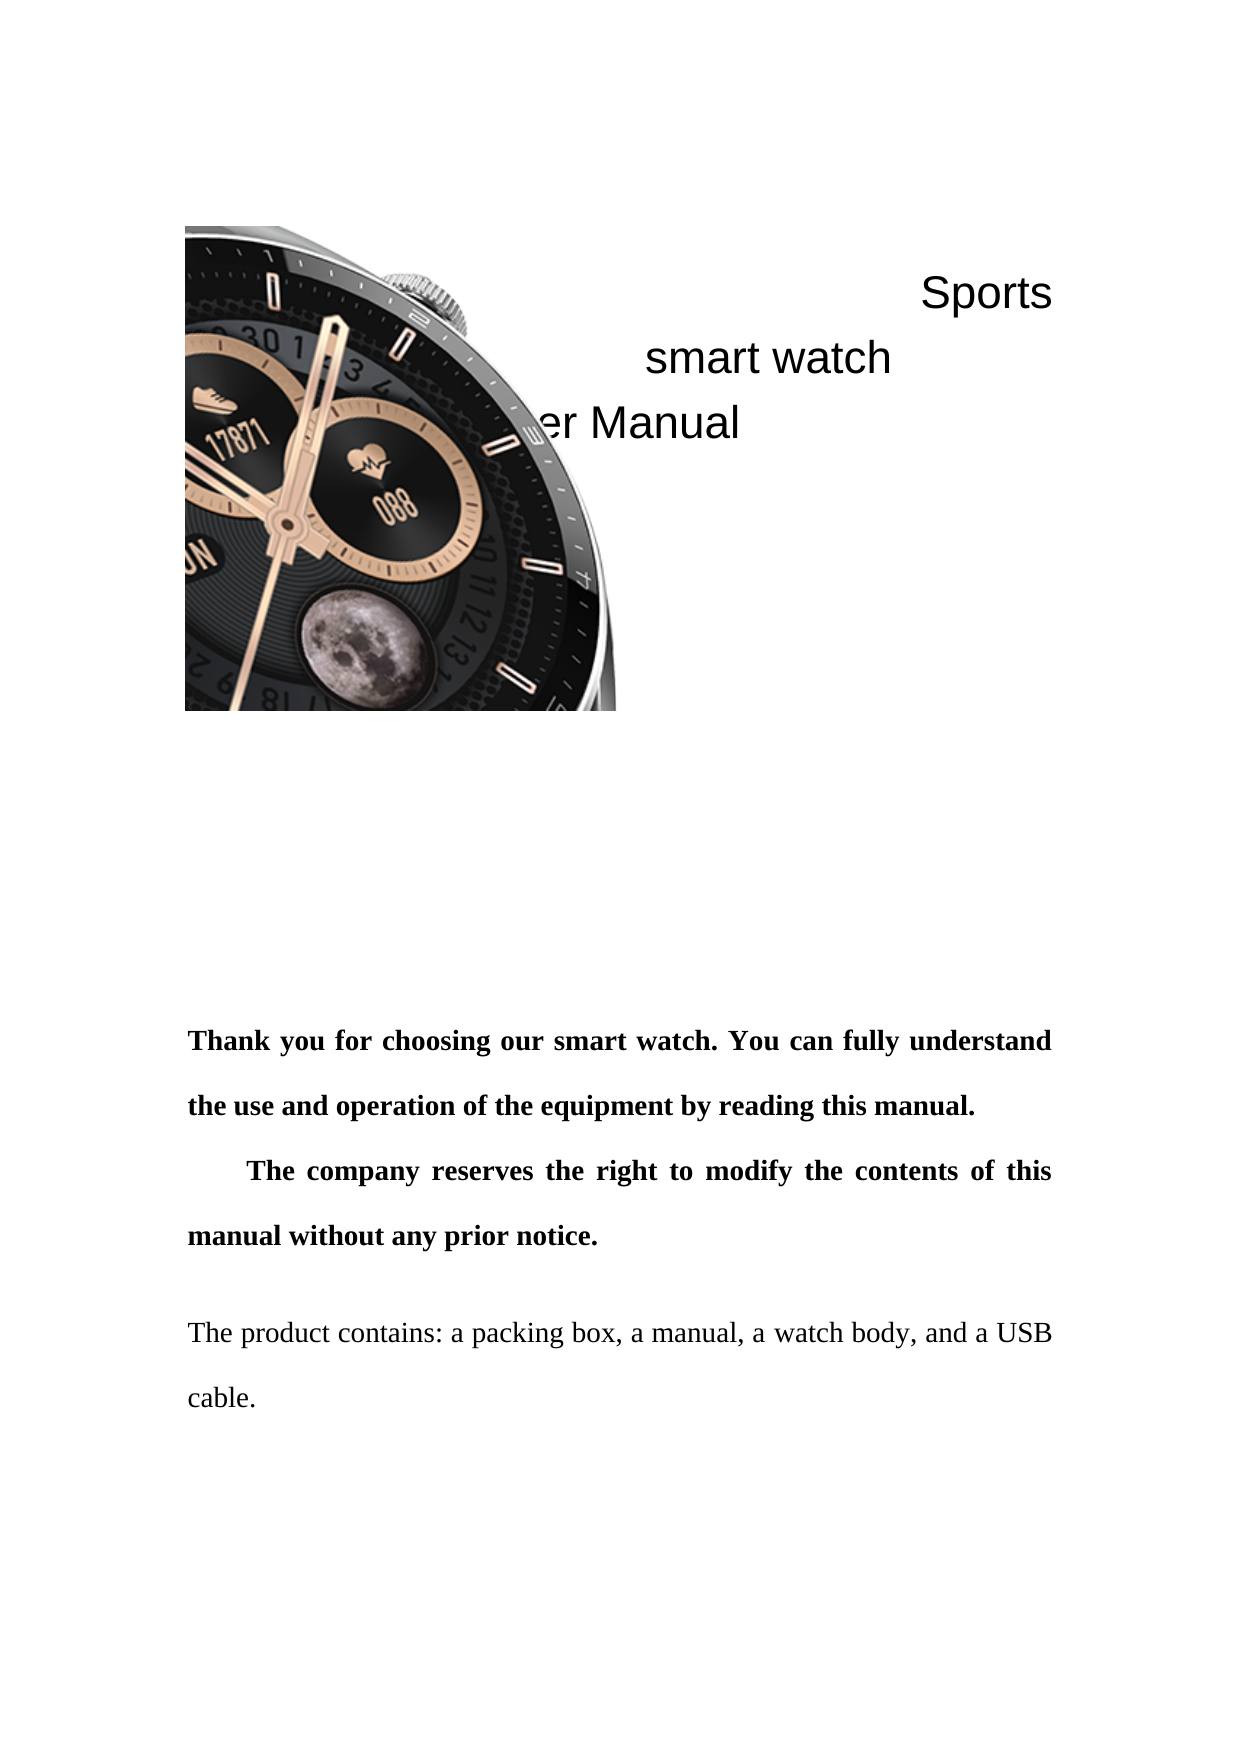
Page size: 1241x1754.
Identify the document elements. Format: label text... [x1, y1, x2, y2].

text The company reserves the right to modify the contents of this manual without any prior notice. [187, 1137, 1053, 1267]
text User Manual [617, 389, 1053, 454]
text The product contains: a packing box, a manual, a watch body, and a USB cable. [187, 1299, 1053, 1429]
picture [185, 226, 617, 711]
text Sports smart watch [617, 259, 1053, 389]
text Thank you for choosing our smart watch. You can fully understand the use and operation of the equipment by reading this manual. [187, 1007, 1053, 1137]
